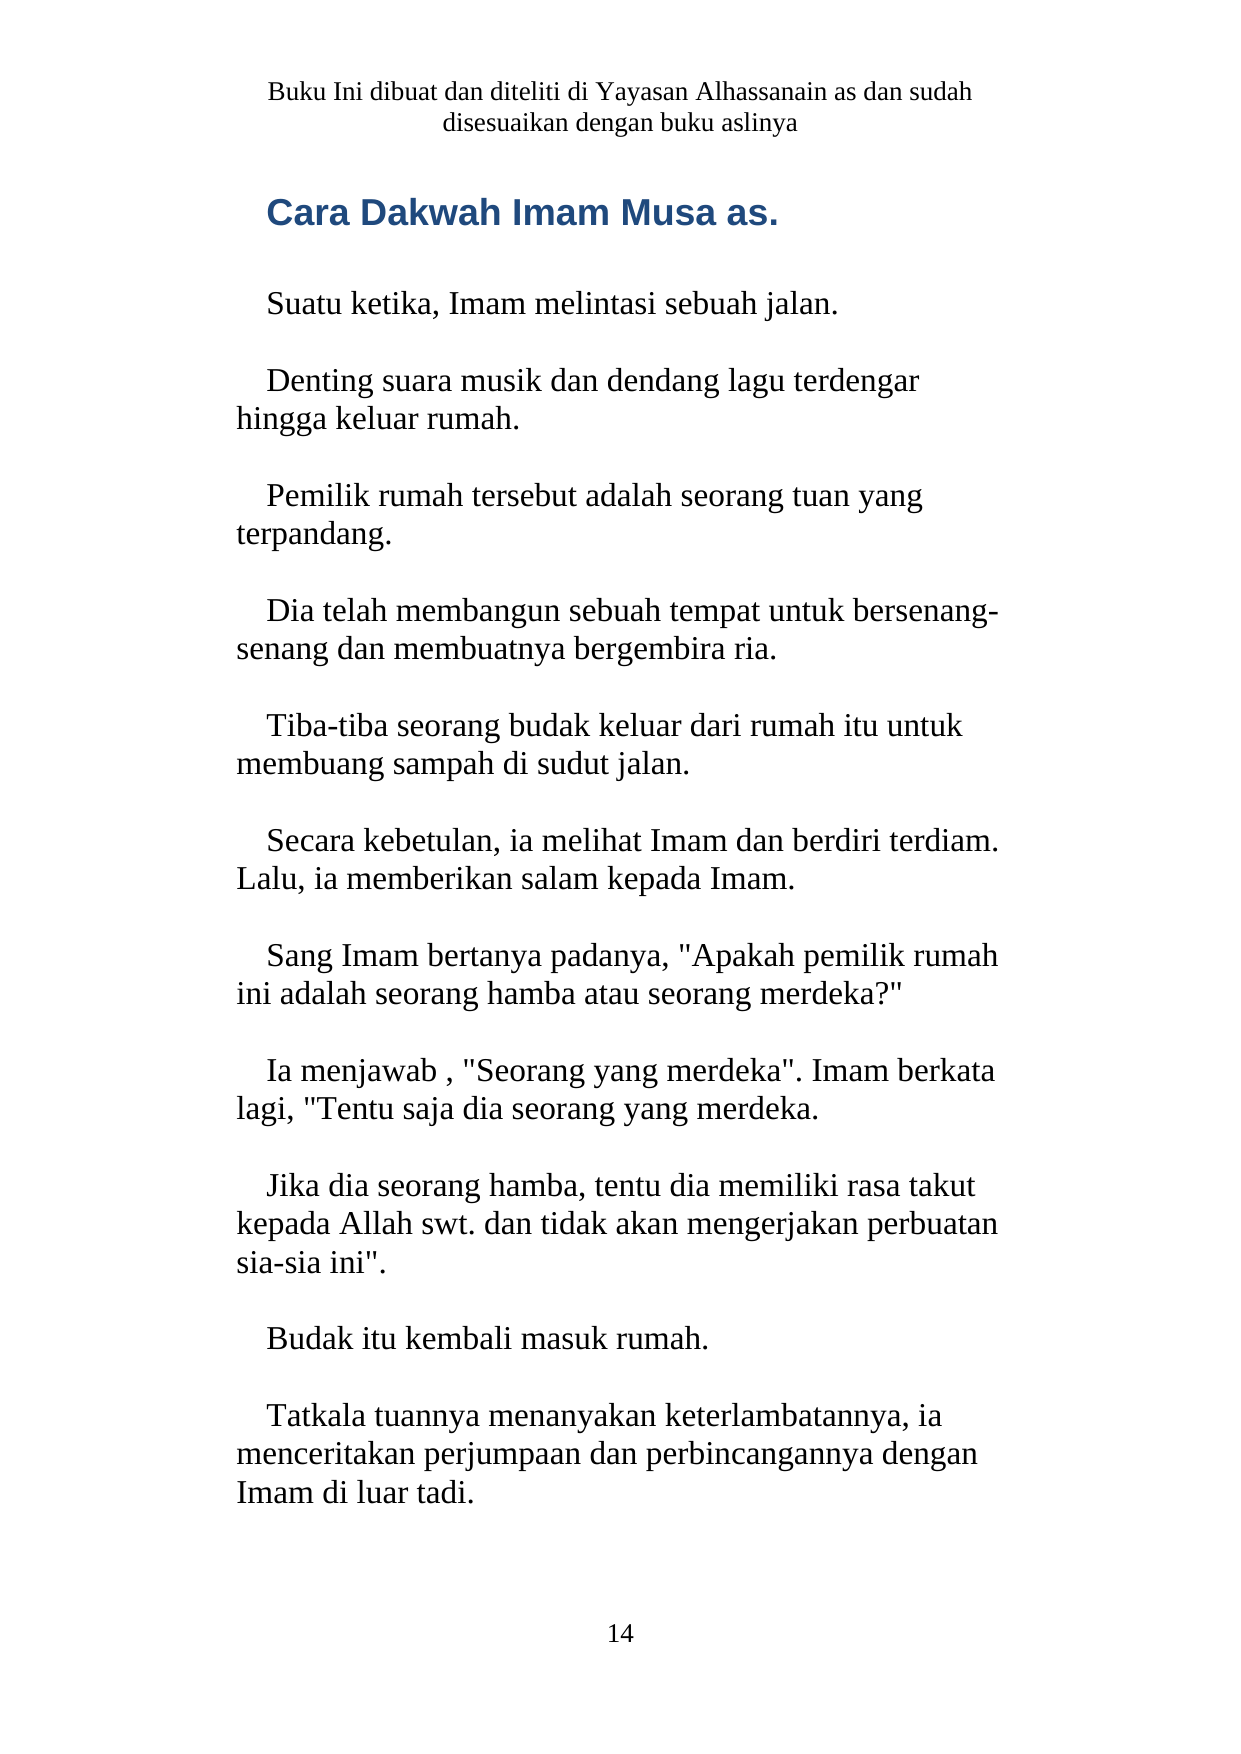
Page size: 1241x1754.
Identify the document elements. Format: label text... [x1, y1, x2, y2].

text Tatkala tuannya menanyakan keterlambatannya, ia menceritakan perjumpaan dan perbincangannya dengan Imam di luar tadi. [236, 1395, 1004, 1510]
text Tiba-tiba seorang budak keluar dari rumah itu untuk membuang sampah di sudut jalan. [236, 705, 1004, 782]
text Suatu ketika, Imam melintasi sebuah jalan. [236, 284, 1004, 322]
text Ia menjawab , "Seorang yang merdeka". Imam berkata lagi, "Tentu saja dia seorang yang merdeka. [236, 1050, 1004, 1127]
subtitle Cara Dakwah Imam Musa as. [236, 190, 1004, 233]
text Secara kebetulan, ia melihat Imam dan berdiri terdiam. Lalu, ia memberikan salam kepada Imam. [236, 820, 1004, 897]
text Jika dia seorang hamba, tentu dia memiliki rasa takut kepada Allah swt. dan tidak akan mengerjakan perbuatan sia-sia ini". [236, 1165, 1004, 1280]
text Sang Imam bertanya padanya, "Apakah pemilik rumah ini adalah seorang hamba atau seorang merdeka?" [236, 935, 1004, 1012]
text Dia telah membangun sebuah tempat untuk bersenang-senang dan membuatnya bergembira ria. [236, 590, 1004, 667]
text Pemilik rumah tersebut adalah seorang tuan yang terpandang. [236, 475, 1004, 552]
text Denting suara musik dan dendang lagu terdengar hingga keluar rumah. [236, 360, 1004, 437]
text Budak itu kembali masuk rumah. [236, 1319, 1004, 1357]
